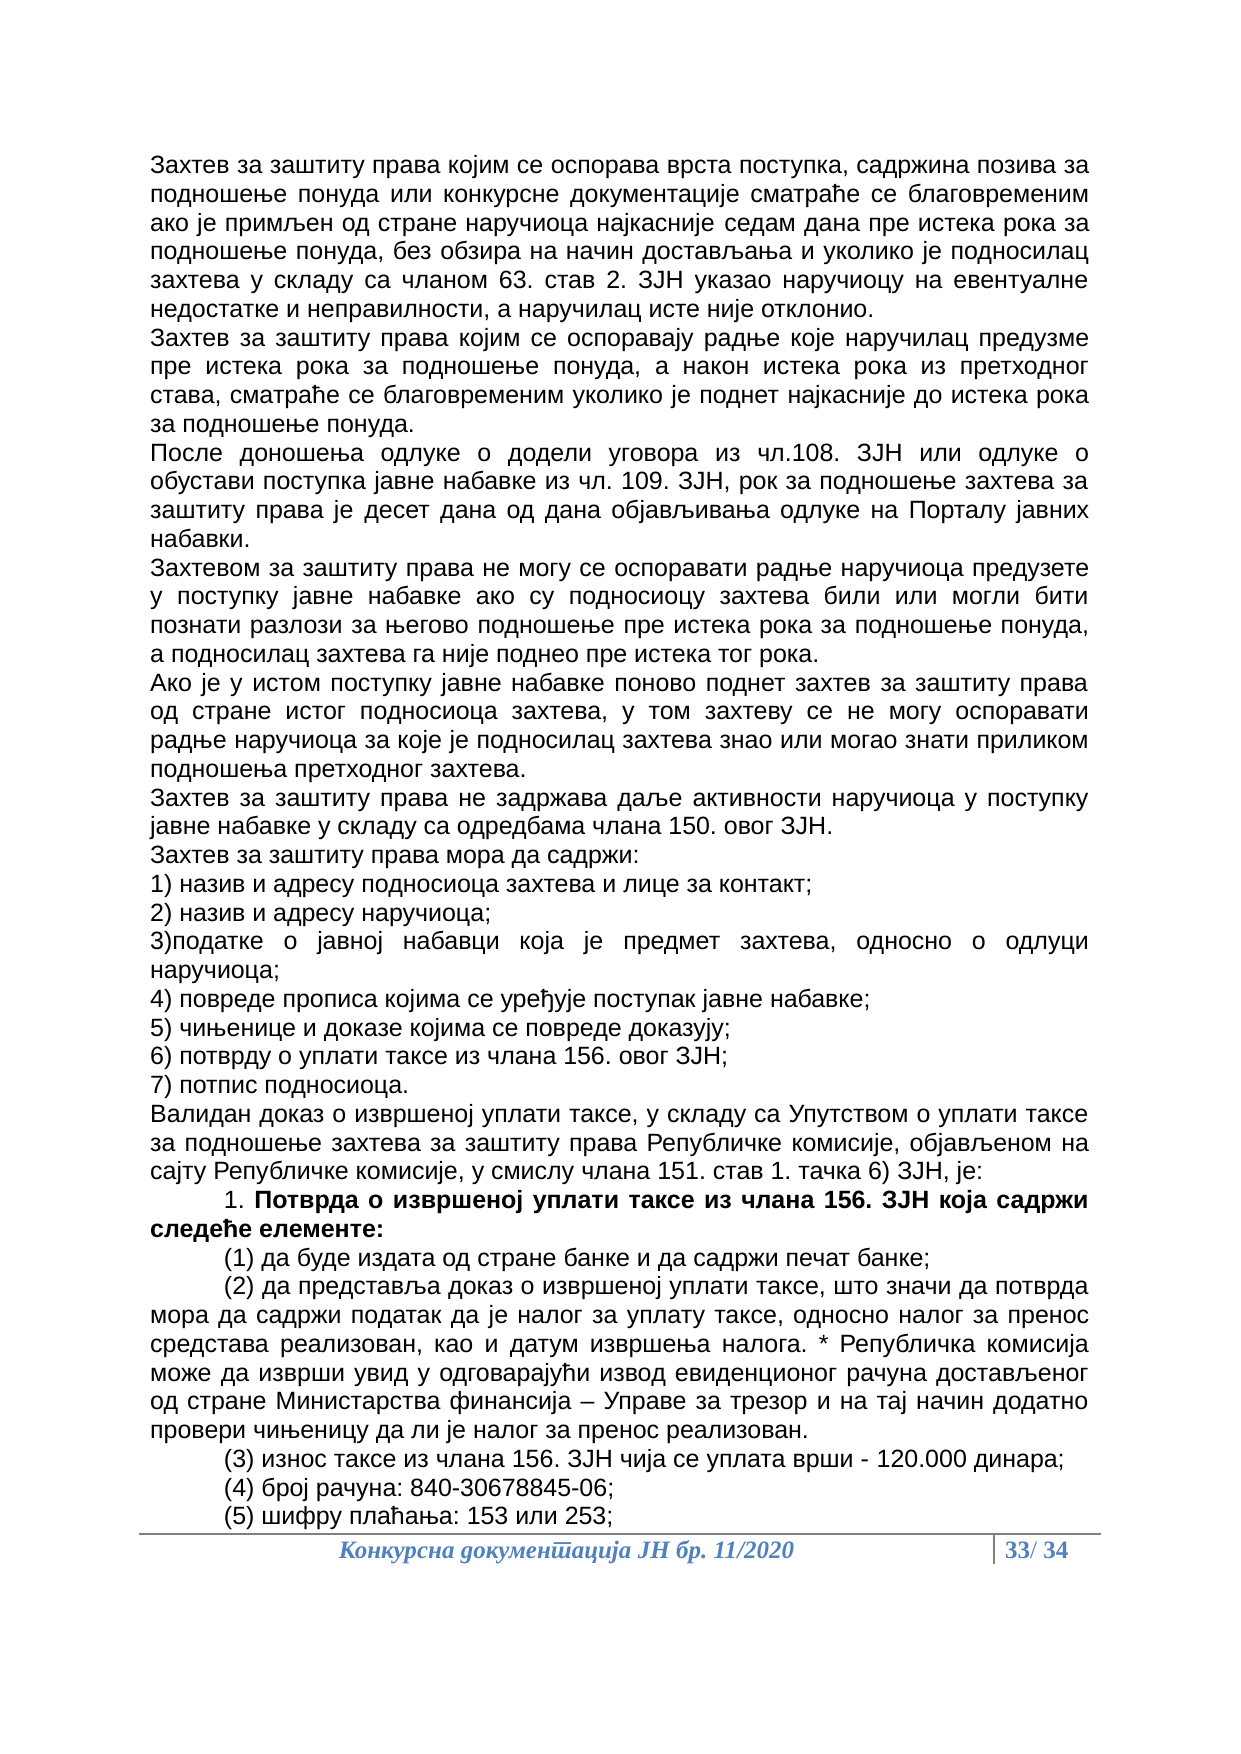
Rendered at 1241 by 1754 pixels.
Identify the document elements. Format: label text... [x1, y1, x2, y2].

text 2) назив и адресу наручиоца; [150, 897, 1090, 926]
text Валидан доказ о извршеној уплати таксе, у складу са Упутством о уплати таксе за подношење захтева за заштиту права Републичке комисије, објављеном на сајту Републичке комисије, у смислу члана 151. став 1. тачка 6) ЗЈН, је: [150, 1099, 1090, 1185]
text (2) да представља доказ о извршеној уплати таксе, што значи да потврда мора да садржи податак да је налог за уплату таксе, односно налог за пренос средстава реализован, као и датум извршења налога. * Републичка комисија може да изврши увид у одговарајући извод евиденционог рачуна достављеног од стране Министарства финансија – Управе за трезор и на тај начин додатно провери чињеницу да ли је налог за пренос реализован. [150, 1271, 1090, 1444]
text После доношења одлуке о додели уговора из чл.108. ЗЈН или одлуке о обустави поступка јавне набавке из чл. 109. ЗЈН, рок за подношење захтева за заштиту права је десет дана од дана објављивања одлуке на Порталу јавних набавки. [150, 437, 1090, 552]
text 1) назив и адресу подносиоца захтева и лице за контакт; [150, 869, 1090, 897]
text 5) чињенице и доказе којима се повреде доказују; [150, 1012, 1090, 1041]
text Захтев за заштиту права не задржава даље активности наручиоца у поступку јавне набавке у складу са одредбама члана 150. овог ЗЈН. [150, 782, 1090, 840]
text Захтев за заштиту права којим се оспоравају радње које наручилац предузме пре истека рока за подношење понуда, а након истека рока из претходног става, сматраће се благовременим уколико је поднет најкасније до истека рока за подношење понуда. [150, 322, 1090, 437]
text (4) број рачуна: 840-30678845-06; [150, 1472, 1090, 1501]
text 3)податке о јавној набавци која је предмет захтева, односно о одлуци наручиоца; [150, 926, 1090, 984]
text 6) потврду о уплати таксе из члана 156. овог ЗЈН; [150, 1041, 1090, 1070]
text Захтевом за заштиту права не могу се оспоравати радње наручиоца предузете у поступку јавне набавке ако су подносиоцу захтева били или могли бити познати разлози за његово подношење пре истека рока за подношење понуда, а подносилац захтева га није поднео пре истека тог рока. [150, 552, 1090, 667]
text 7) потпис подносиоца. [150, 1070, 1090, 1099]
text (5) шифру плаћања: 153 или 253; [150, 1501, 1090, 1530]
text 4) повреде прописа којима се уређује поступак јавне набавке; [150, 984, 1090, 1012]
text (1) да буде издата од стране банке и да садржи печат банке; [150, 1242, 1090, 1271]
text Захтев за заштиту права мора да садржи: [150, 840, 1090, 869]
text (3) износ таксе из члана 156. ЗЈН чија се уплата врши - 120.000 динара; [150, 1444, 1090, 1472]
text 1. Потврда о извршеној уплати таксе из члана 156. ЗЈН која садржи следеће елементе: [150, 1185, 1090, 1242]
text Захтев за заштиту права којим се оспорава врста поступка, садржина позива за подношење понуда или конкурсне документације сматраће се благовременим ако је примљен од стране наручиоца најкасније седам дана пре истека рока за подношење понуда, без обзира на начин достављања и уколико је подносилац захтева у складу са чланом 63. став 2. ЗЈН указао наручиоцу на евентуалне недостатке и неправилности, а наручилац исте није отклонио. [150, 150, 1090, 322]
text Ако је у истом поступку јавне набавке поново поднет захтев за заштиту права од стране истог подносиоца захтева, у том захтеву се не могу оспоравати радње наручиоца за које је подносилац захтева знао или могао знати приликом подношења претходног захтева. [150, 667, 1090, 782]
